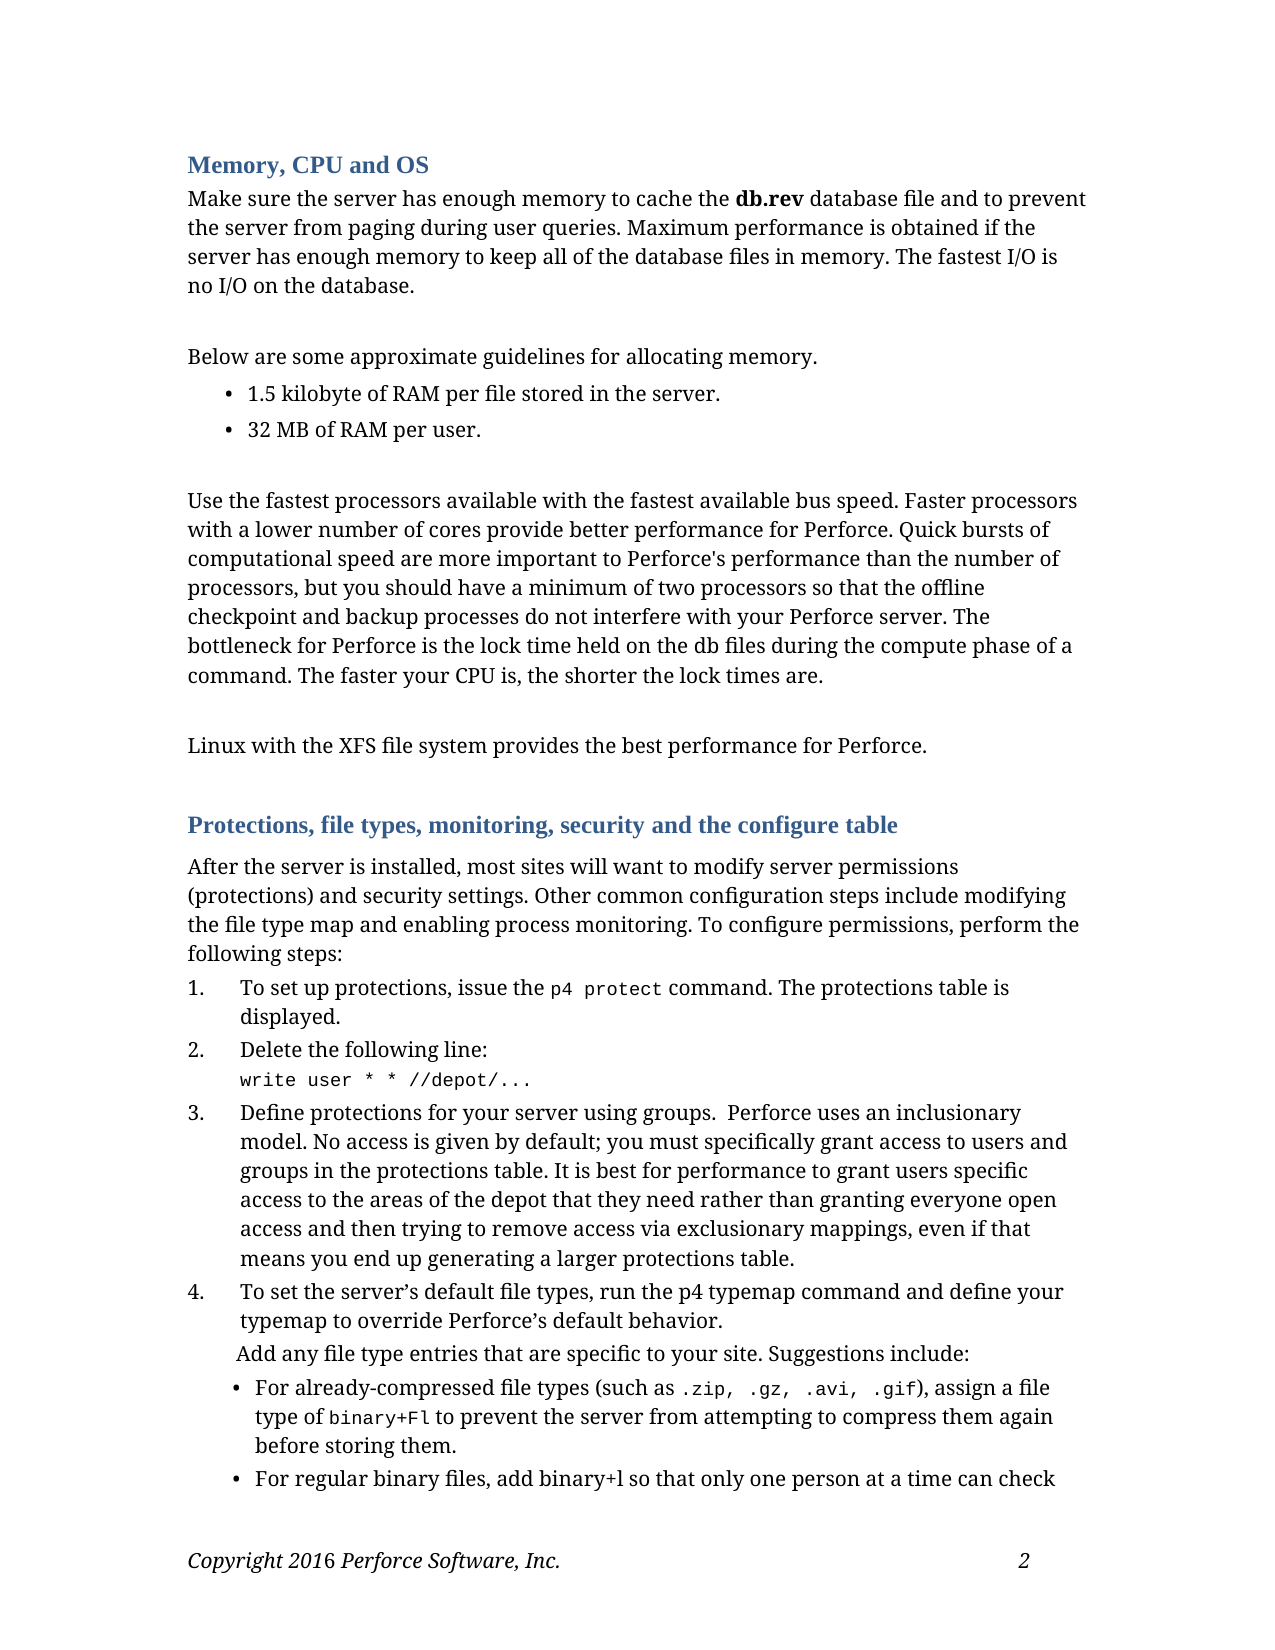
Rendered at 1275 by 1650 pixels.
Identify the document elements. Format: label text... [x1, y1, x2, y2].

list Define protections for your server using groups. Perforce uses an inclusionary model. No access is given by default; you must specifically grant access to users and groups in the protections table. It is best for performance to grant users specific access to the areas of the depot that they need rather than granting everyone open access and then trying to remove access via exclusionary mappings, even if that means you end up generating a larger protections table. [187, 1097, 1087, 1272]
subtitle Protections, file types, monitoring, security and the configure table [187, 810, 1087, 839]
text Linux with the XFS file system provides the best performance for Perforce. [187, 731, 1087, 760]
list To set up protections, issue the p4 protect command. The protections table is displayed. [187, 972, 1087, 1030]
list Delete the following line: write user * * //depot/... [187, 1034, 1087, 1093]
text After the server is installed, most sites will want to modify server permissions (protections) and security settings. Other common configuration steps include modifying the file type map and enabling process monitoring. To configure permissions, perform the following steps: [187, 851, 1087, 968]
list For already-compressed file types (such as .zip, .gz, .avi, .gif), assign a file type of binary+Fl to prevent the server from attempting to compress them again before storing them. [232, 1372, 1087, 1459]
text Make sure the server has enough memory to cache the db.rev database file and to prevent the server from paging during user queries. Maximum performance is obtained if the server has enough memory to keep all of the database files in memory. The fastest I/O is no I/O on the database. [187, 183, 1087, 299]
text Use the fastest processors available with the fastest available bus speed. Faster processors with a lower number of cores provide better performance for Perforce. Quick bursts of computational speed are more important to Perforce's performance than the number of processors, but you should have a minimum of two processors so that the offline checkpoint and backup processes do not interfere with your Perforce server. The bottleneck for Perforce is the lock time held on the db files during the compute phase of a command. The faster your CPU is, the shorter the lock times are. [187, 485, 1087, 689]
subtitle Memory, CPU and OS [187, 150, 1087, 179]
list 32 MB of RAM per user. [225, 414, 1087, 443]
text Add any file type entries that are specific to your site. Suggestions include: [225, 1339, 1087, 1368]
list 1.5 kilobyte of RAM per file stored in the server. [225, 379, 1087, 408]
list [232, 1464, 1087, 1493]
text Below are some approximate guidelines for allocating memory. [187, 341, 1087, 370]
list To set the server’s default file types, run the p4 typemap command and define your typemap to override Perforce’s default behavior. [187, 1276, 1087, 1334]
